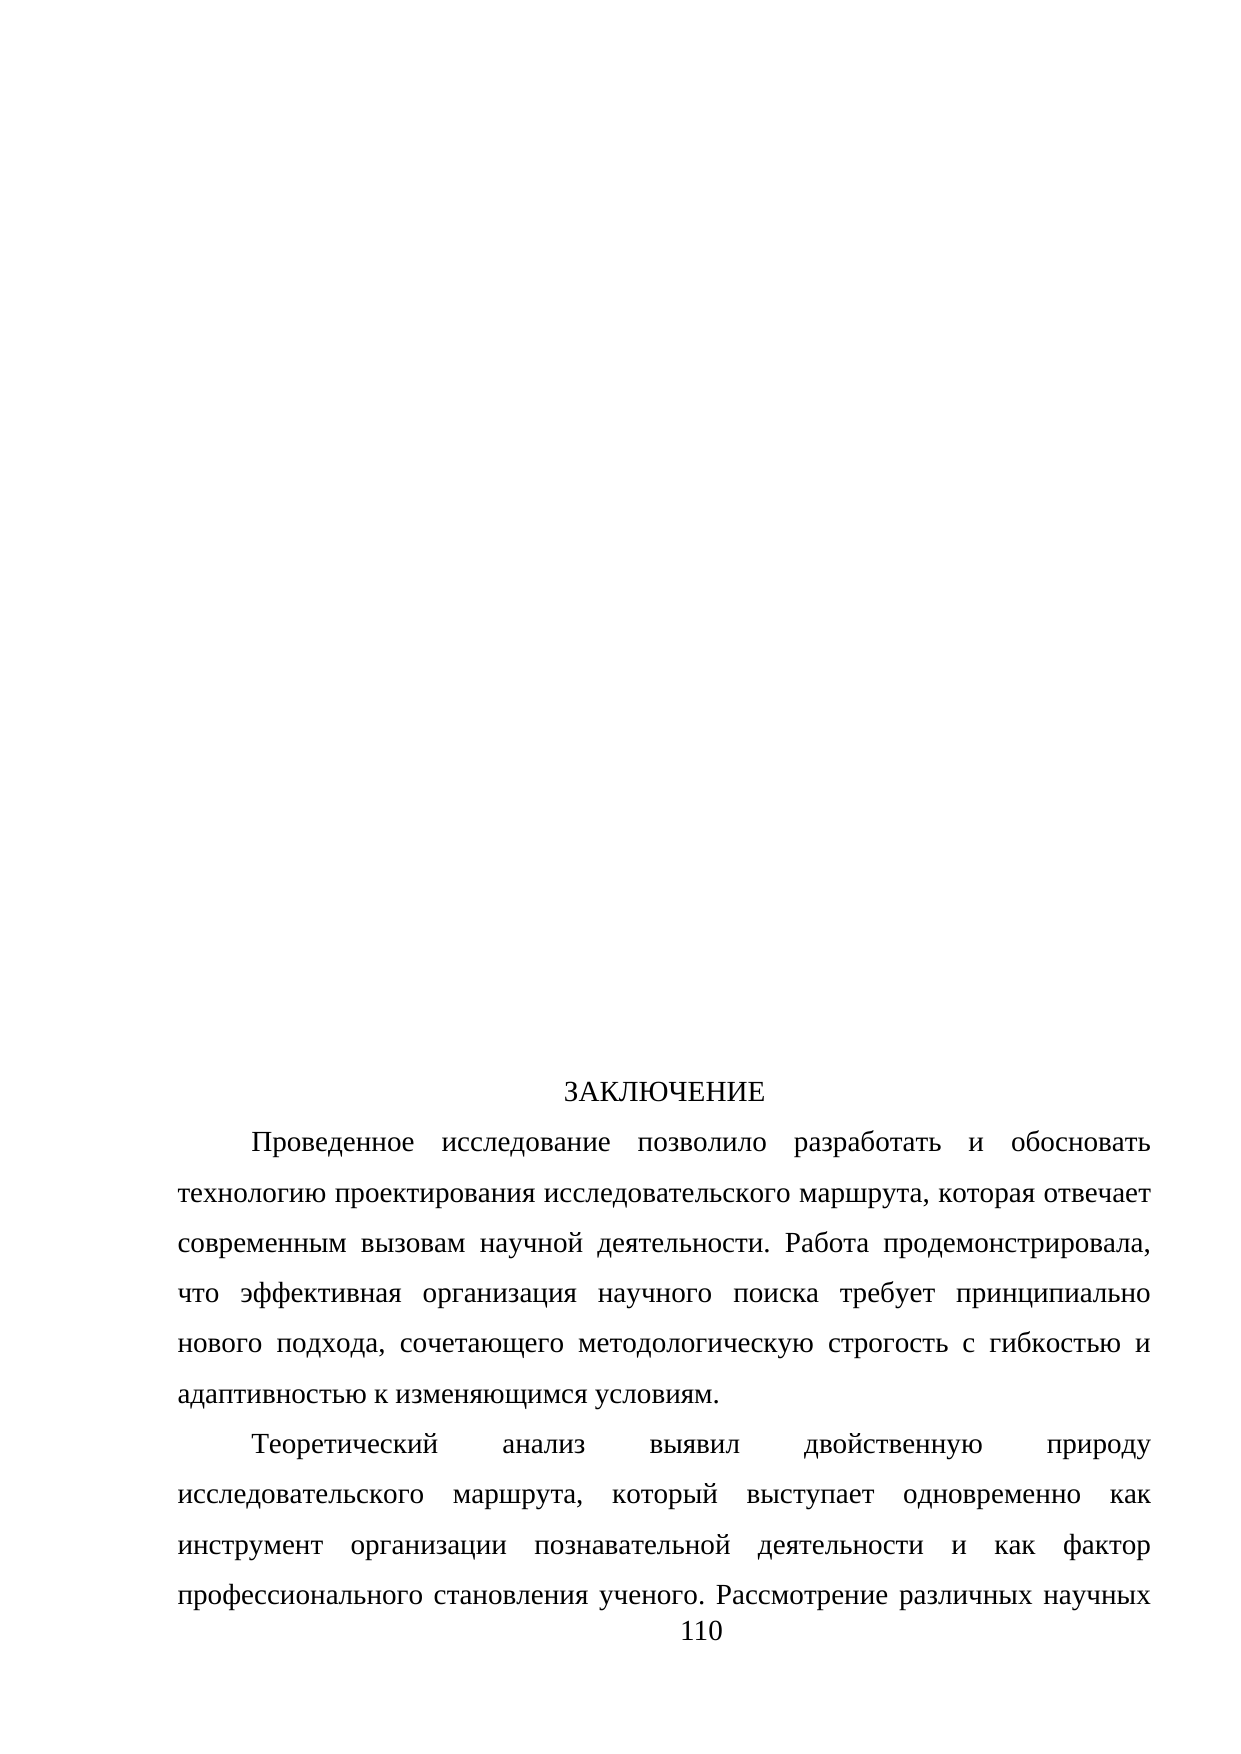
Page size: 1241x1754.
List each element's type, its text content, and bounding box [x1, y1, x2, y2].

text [177, 1426, 1152, 1611]
text ЗАКЛЮЧЕНИЕ [177, 1074, 1152, 1108]
text Проведенное исследование позволило разработать и обосновать технологию проектирования исследовательского маршрута, которая отвечает современным вызовам научной деятельности. Работа продемонстрировала, что эффективная организация научного поиска требует принципиально нового подхода, сочетающего методологическую строгость с гибкостью и адаптивностью к изменяющимся условиям. [177, 1124, 1152, 1409]
